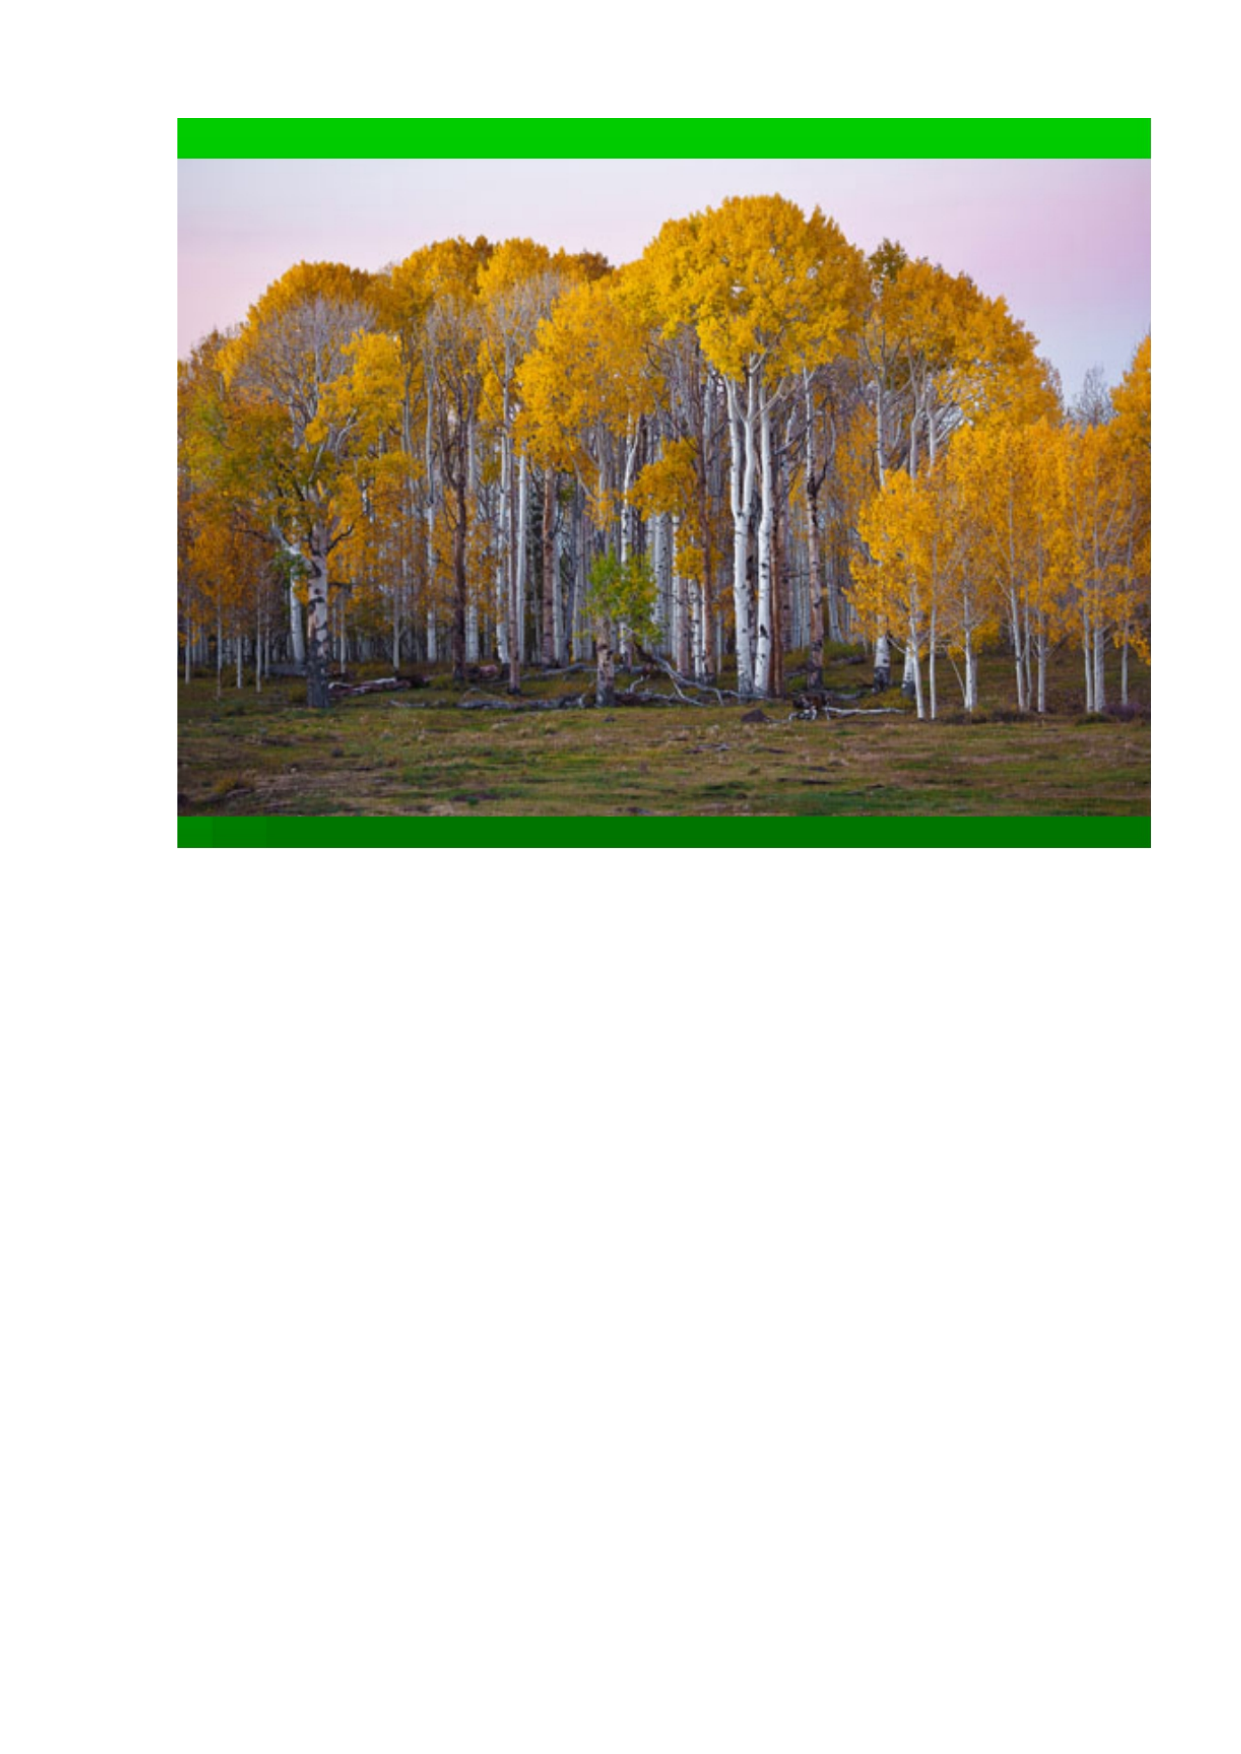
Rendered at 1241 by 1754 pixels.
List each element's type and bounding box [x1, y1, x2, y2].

picture [177, 118, 1152, 849]
